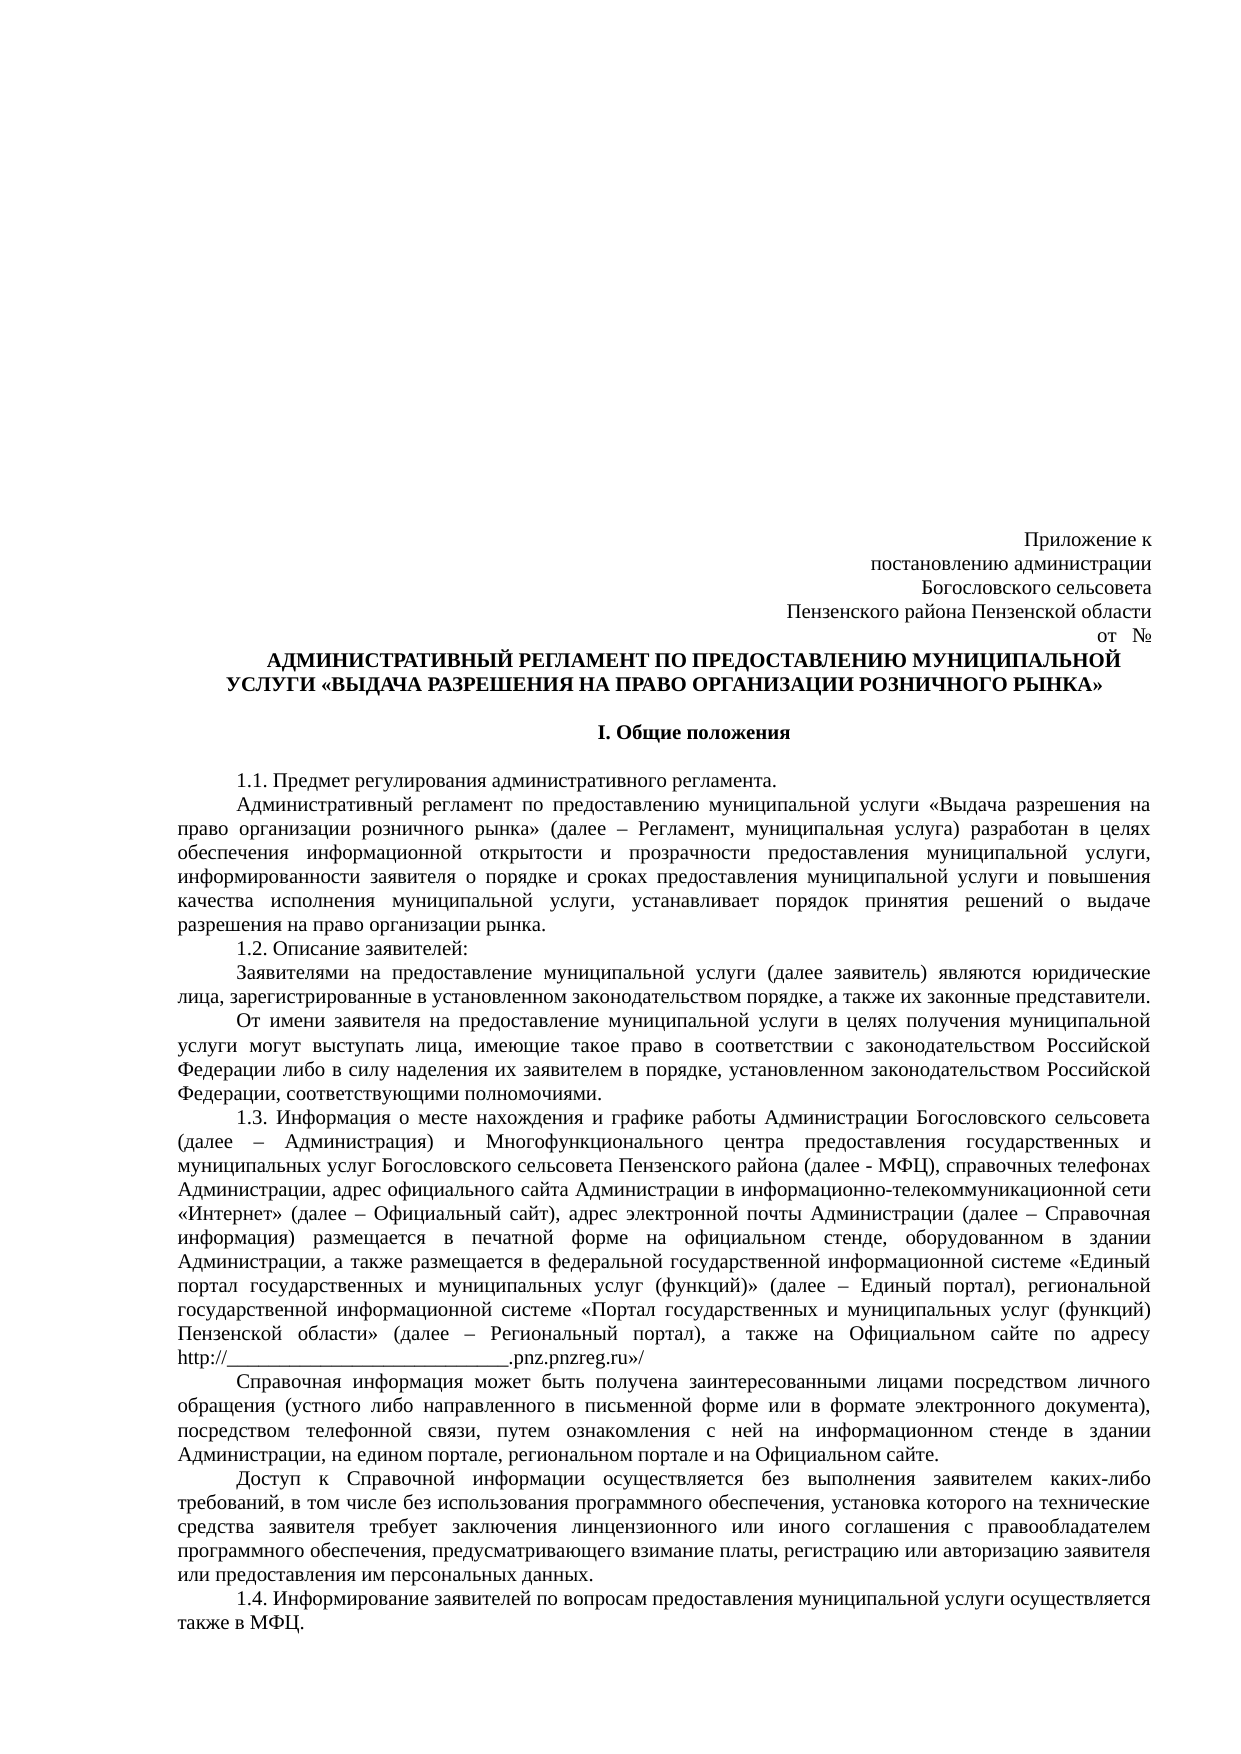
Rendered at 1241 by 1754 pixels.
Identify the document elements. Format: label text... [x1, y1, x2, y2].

subtitle АДМИНИСТРАТИВНЫЙ РЕГЛАМЕНТ ПО ПРЕДОСТАВЛЕНИЮ МУНИЦИПАЛЬНОЙ УСЛУГИ «ВЫДАЧА РАЗРЕШЕНИЯ НА ПРАВО ОРГАНИЗАЦИИ РОЗНИЧНОГО РЫНКА» [177, 647, 1152, 696]
text Приложение к [177, 527, 1152, 551]
text Заявителями на предоставление муниципальной услуги (далее заявитель) являются юридические лица, зарегистрированные в установленном законодательством порядке, а также их законные представители. [177, 960, 1152, 1008]
text постановлению администрации [177, 551, 1152, 575]
text Доступ к Справочной информации осуществляется без выполнения заявителем каких-либо требований, в том числе без использования программного обеспечения, установка которого на технические средства заявителя требует заключения линцензионного или иного соглашения с правообладателем программного обеспечения, предусматривающего взимание платы, регистрацию или авторизацию заявителя или предоставления им персональных данных. [177, 1466, 1152, 1586]
text 1.2. Описание заявителей: [177, 936, 1152, 960]
text 1.3. Информация о месте нахождения и графике работы Администрации Богословского сельсовета (далее – Администрация) и Многофункционального центра предоставления государственных и муниципальных услуг Богословского сельсовета Пензенского района (далее - МФЦ), справочных телефонах Администрации, адрес официального сайта Администрации в информационно-телекоммуникационной сети «Интернет» (далее – Официальный сайт), адрес электронной почты Администрации (далее – Справочная информация) размещается в печатной форме на официальном стенде, оборудованном в здании Администрации, а также размещается в федеральной государственной информационной системе «Единый портал государственных и муниципальных услуг (функций)» (далее – Единый портал), региональной государственной информационной системе «Портал государственных и муниципальных услуг (функций) Пензенской области» (далее – Региональный портал), а также на Официальном сайте по адресу http://___________________________.pnz.pnzreg.ru»/ [177, 1105, 1152, 1369]
text Справочная информация может быть получена заинтересованными лицами посредством личного обращения (устного либо направленного в письменной форме или в формате электронного документа), посредством телефонной связи, путем ознакомления с ней на информационном стенде в здании Администрации, на едином портале, региональном портале и на Официальном сайте. [177, 1369, 1152, 1466]
text От имени заявителя на предоставление муниципальной услуги в целях получения муниципальной услуги могут выступать лица, имеющие такое право в соответствии с законодательством Российской Федерации либо в силу наделения их заявителем в порядке, установленном законодательством Российской Федерации, соответствующими полномочиями. [177, 1008, 1152, 1105]
text Пензенского района Пензенской области [177, 599, 1152, 623]
text 1.4. Информирование заявителей по вопросам предоставления муниципальной услуги осуществляется также в МФЦ. [177, 1586, 1152, 1634]
subtitle I. Общие положения [177, 720, 1152, 744]
text 1.1. Предмет регулирования административного регламента. [177, 768, 1152, 792]
text от № [177, 623, 1152, 647]
text Административный регламент по предоставлению муниципальной услуги «Выдача разрешения на право организации розничного рынка» (далее – Регламент, муниципальная услуга) разработан в целях обеспечения информационной открытости и прозрачности предоставления муниципальной услуги, информированности заявителя о порядке и сроках предоставления муниципальной услуги и повышения качества исполнения муниципальной услуги, устанавливает порядок принятия решений о выдаче разрешения на право организации рынка. [177, 792, 1152, 936]
text Богословского сельсовета [177, 575, 1152, 599]
